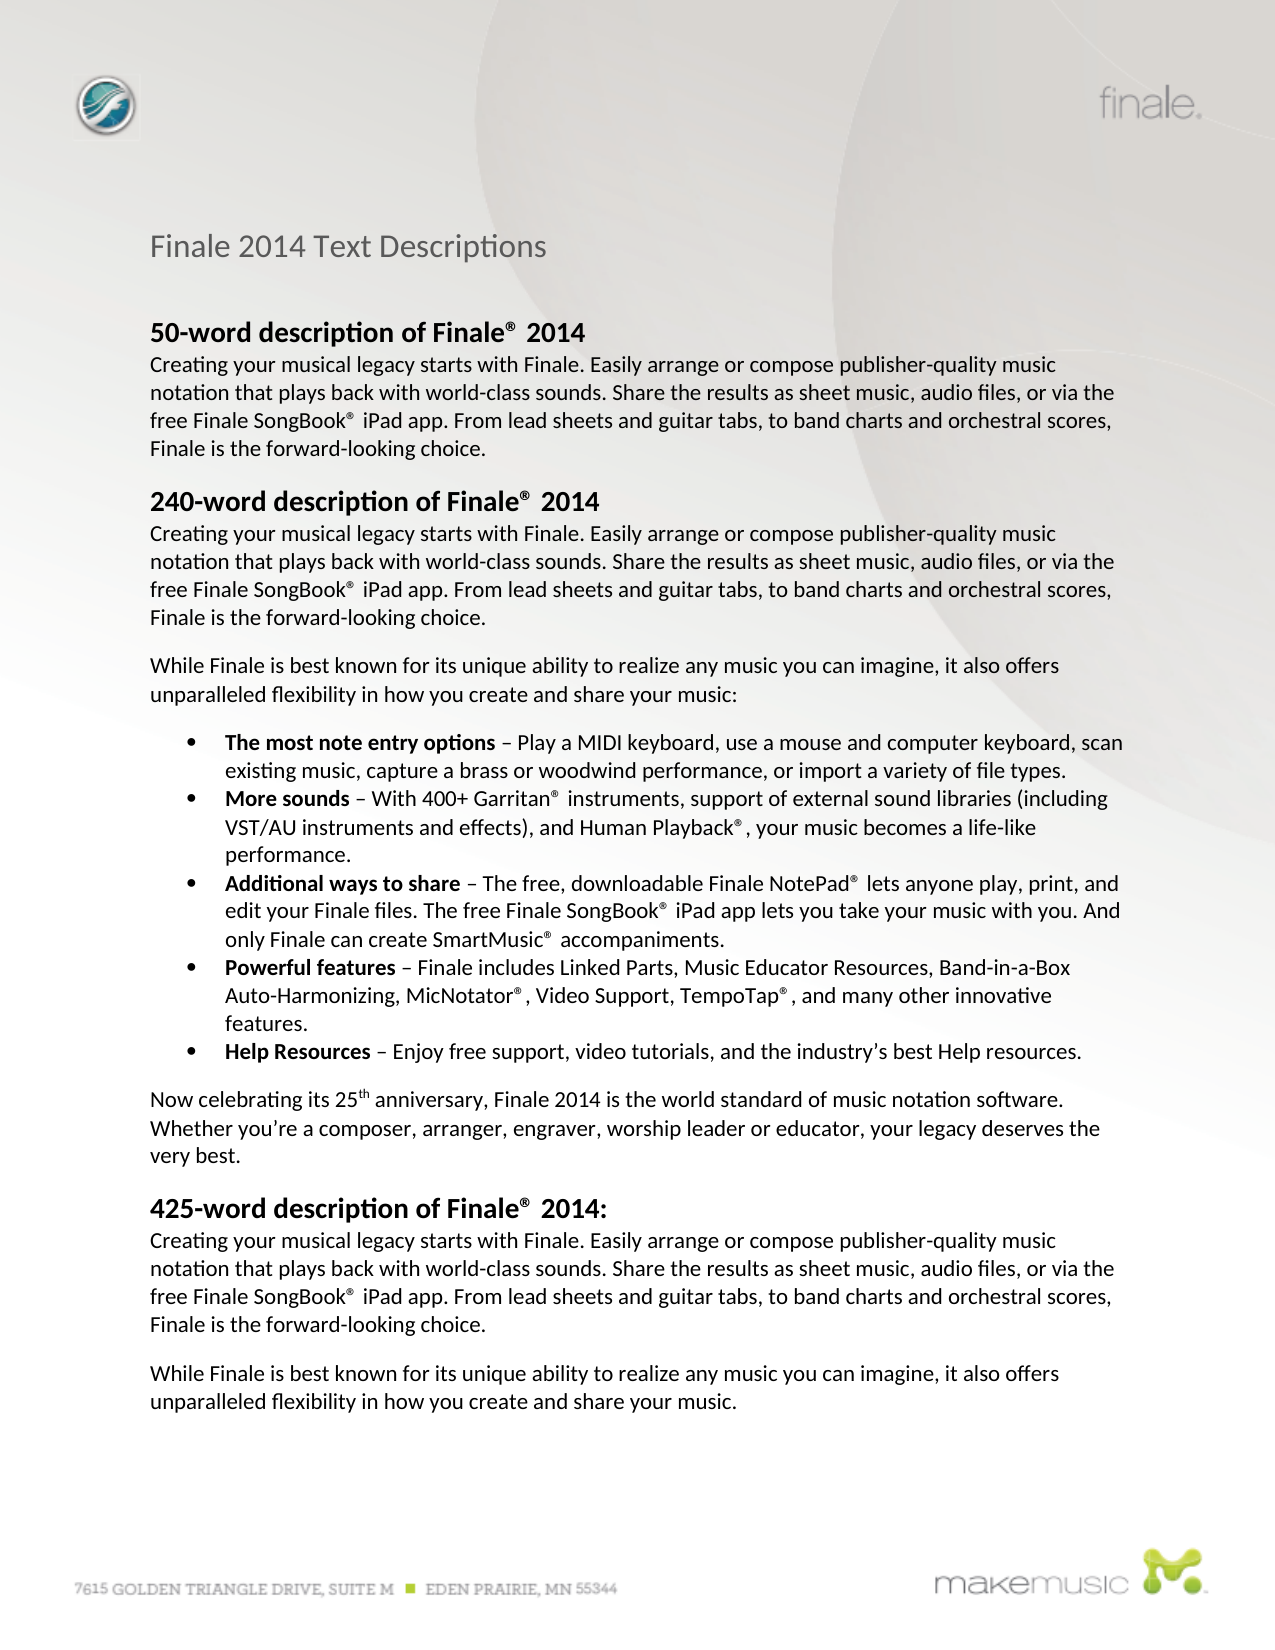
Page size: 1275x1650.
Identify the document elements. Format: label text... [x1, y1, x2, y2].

list Help Resources – Enjoy free support, video tutorials, and the industry’s best Help resources. [187, 1037, 1125, 1065]
text While Finale is best known for its unique ability to realize any music you can imagine, it also offers unparalleled flexibility in how you create and share your music. [150, 1359, 1125, 1415]
text Now celebrating its 25th anniversary, Finale 2014 is the world standard of music notation software. Whether you’re a composer, arranger, engraver, worship leader or educator, your legacy deserves the very best. [150, 1086, 1125, 1170]
list Additional ways to share – The free, downloadable Finale NotePad® lets anyone play, print, and edit your Finale files. The free Finale SongBook® iPad app lets you take your music with you. And only Finale can create SmartMusic® accompaniments. [187, 869, 1125, 953]
list More sounds – With 400+ Garritan® instruments, support of external sound libraries (including VST/AU instruments and effects), and Human Playback®, your music becomes a life-like performance. [187, 784, 1125, 869]
text While Finale is best known for its unique ability to realize any music you can imagine, it also offers unparalleled flexibility in how you create and share your music: [150, 652, 1125, 708]
list The most note entry options – Play a MIDI keyboard, use a mouse and computer keyboard, scan existing music, capture a brass or woodwind performance, or import a variety of file types. [187, 728, 1125, 784]
text 50-word description of Finale® 2014 Creating your musical legacy starts with Finale. Easily arrange or compose publisher-quality music notation that plays back with world-class sounds. Share the results as sheet music, audio files, or via the free Finale SongBook® iPad app. From lead sheets and guitar tabs, to band charts and orchestral scores, Finale is the forward-looking choice. [150, 314, 1125, 462]
text 240-word description of Finale® 2014 Creating your musical legacy starts with Finale. Easily arrange or compose publisher-quality music notation that plays back with world-class sounds. Share the results as sheet music, audio files, or via the free Finale SongBook® iPad app. From lead sheets and guitar tabs, to band charts and orchestral scores, Finale is the forward-looking choice. [150, 483, 1125, 631]
text Finale 2014 Text Descriptions [150, 225, 1125, 266]
text 425-word description of Finale® 2014: Creating your musical legacy starts with Finale. Easily arrange or compose publisher-quality music notation that plays back with world-class sounds. Share the results as sheet music, audio files, or via the free Finale SongBook® iPad app. From lead sheets and guitar tabs, to band charts and orchestral scores, Finale is the forward-looking choice. [150, 1191, 1125, 1338]
list Powerful features – Finale includes Linked Parts, Music Educator Resources, Band-in-a-Box Auto-Harmonizing, MicNotator®, Video Support, TempoTap®, and many other innovative features. [187, 953, 1125, 1037]
